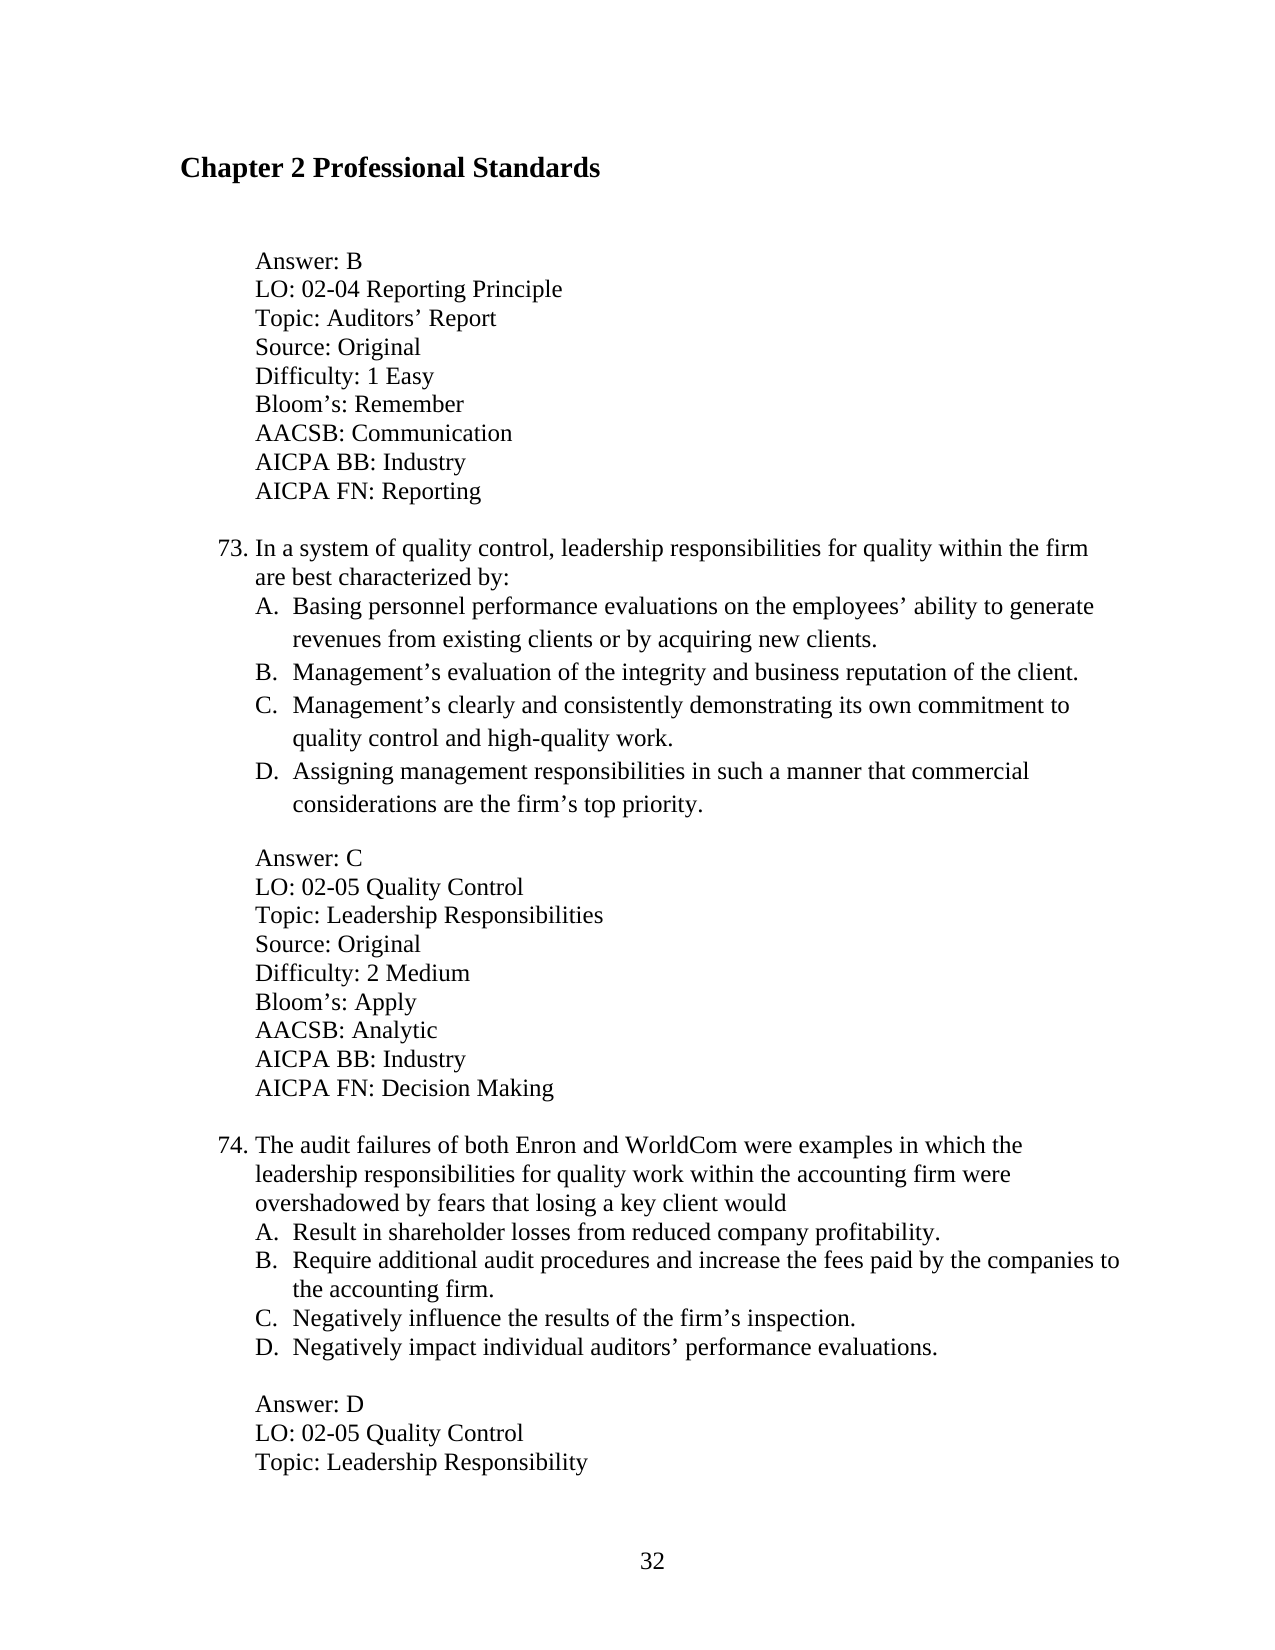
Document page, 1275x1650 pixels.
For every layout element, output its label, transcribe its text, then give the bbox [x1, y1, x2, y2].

text AICPA FN: Decision Making [255, 1073, 1125, 1102]
text AICPA BB: Industry [255, 447, 1125, 476]
text AACSB: Analytic [255, 1015, 1125, 1044]
text Source: Original [255, 929, 1125, 958]
text AICPA FN: Reporting [255, 476, 1125, 504]
text Topic: Leadership Responsibilities [255, 900, 1125, 929]
text Topic: Auditors’ Report [255, 303, 1125, 332]
text Answer: B [255, 246, 1125, 274]
text Answer: C [255, 843, 1125, 872]
text LO: 02-04 Reporting Principle [255, 274, 1125, 303]
list Basing personnel performance evaluations on the employees’ ability to generate revenues from existing clients or by acquiring new clients. [255, 591, 1125, 653]
list Management’s clearly and consistently demonstrating its own commitment to quality control and high-quality work. [255, 690, 1125, 752]
text C. Negatively influence the results of the firm’s inspection. [255, 1303, 1125, 1332]
text Source: Original [255, 332, 1125, 361]
text AICPA BB: Industry [255, 1044, 1125, 1073]
text D. Negatively impact individual auditors’ performance evaluations. [255, 1332, 1125, 1360]
text Topic: Leadership Responsibility [255, 1447, 1125, 1475]
text Difficulty: 2 Medium [255, 958, 1125, 987]
text Difficulty: 1 Easy [255, 361, 1125, 389]
list In a system of quality control, leadership responsibilities for quality within the firm are best characterized by: [217, 533, 1125, 591]
text B. Require additional audit procedures and increase the fees paid by the companies to the accounting firm. [255, 1245, 1125, 1303]
text LO: 02-05 Quality Control [255, 872, 1125, 900]
text Bloom’s: Remember [255, 389, 1125, 418]
text Answer: D [255, 1389, 1125, 1418]
text AACSB: Communication [255, 418, 1125, 447]
list Management’s evaluation of the integrity and business reputation of the client. [255, 657, 1125, 686]
text A. Result in shareholder losses from reduced company profitability. [255, 1217, 1125, 1245]
list Assigning management responsibilities in such a manner that commercial considerations are the firm’s top priority. [255, 756, 1125, 818]
text LO: 02-05 Quality Control [255, 1418, 1125, 1447]
list The audit failures of both Enron and WorldCom were examples in which the leadership responsibilities for quality work within the accounting firm were overshadowed by fears that losing a key client would [217, 1130, 1125, 1217]
text Bloom’s: Apply [255, 987, 1125, 1015]
